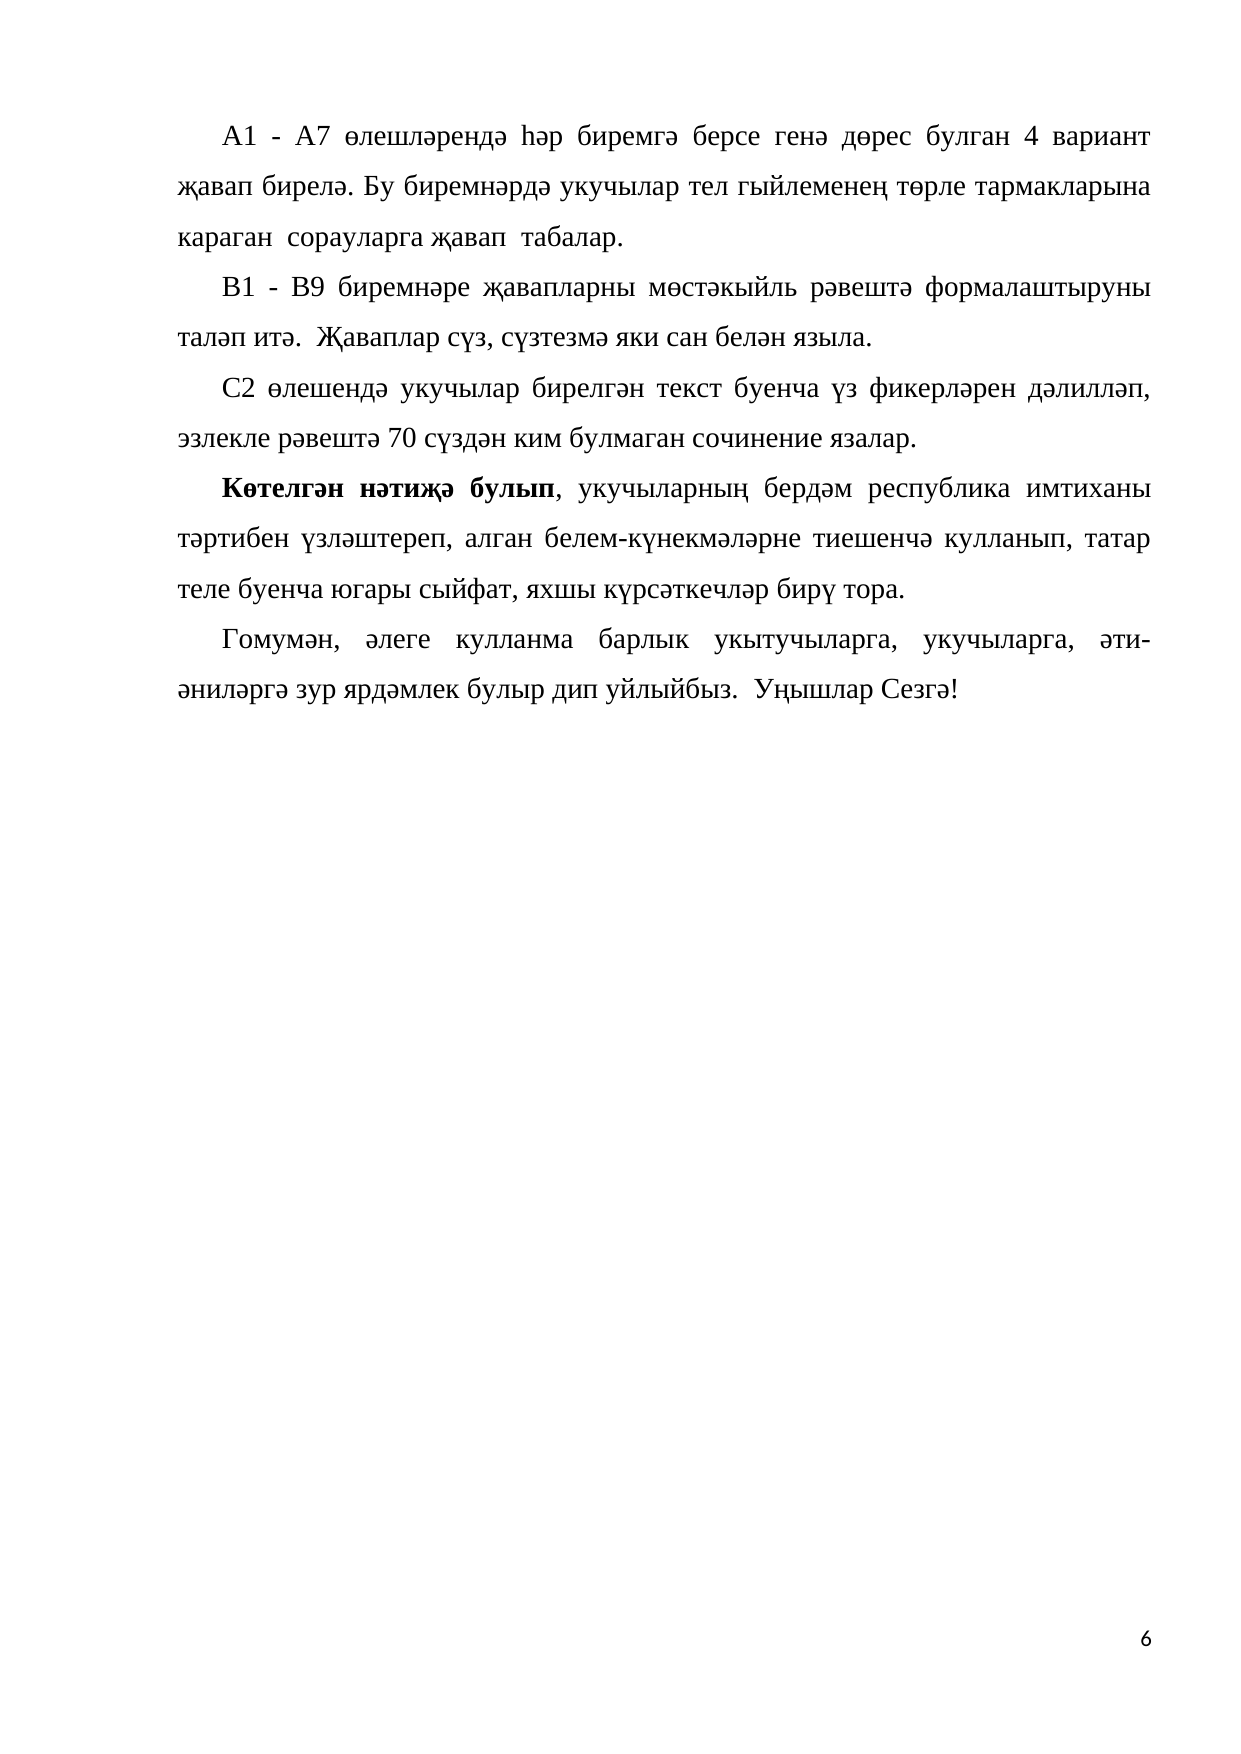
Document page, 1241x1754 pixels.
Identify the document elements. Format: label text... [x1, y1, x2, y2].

text Гомумән, әлеге кулланма барлык укытучыларга, укучыларга, әти-әниләргә зур ярдәмлек булыр дип уйлыйбыз. Уңышлар Сезгә! [177, 621, 1152, 705]
text Көтелгән нәтиҗә булып, укучыларның бердәм республика имтиханы тәртибен үзләштереп, алган белем-күнекмәләрне тиешенчә кулланып, татар теле буенча югары сыйфат, яхшы күрсәткечләр бирү тора. [177, 470, 1152, 604]
text В1 - В9 биремнәре җавапларны мөстәкыйль рәвештә формалаштыруны таләп итә. Җаваплар сүз, сүзтезмә яки сан белән языла. [177, 269, 1152, 353]
text С2 өлешендә укучылар бирелгән текст буенча үз фикерләрен дәлилләп, эзлекле рәвештә 70 сүздән ким булмаган сочинение язалар. [177, 370, 1152, 453]
text А1 - А7 өлешлəрендə һәр биремгә берсе генә дөрес булган 4 вариант җавап бирелə. Бу биремнәрдә укучылар тел гыйлеменең төрле тармакларына караган сорауларга җавап табалар. [177, 118, 1152, 252]
